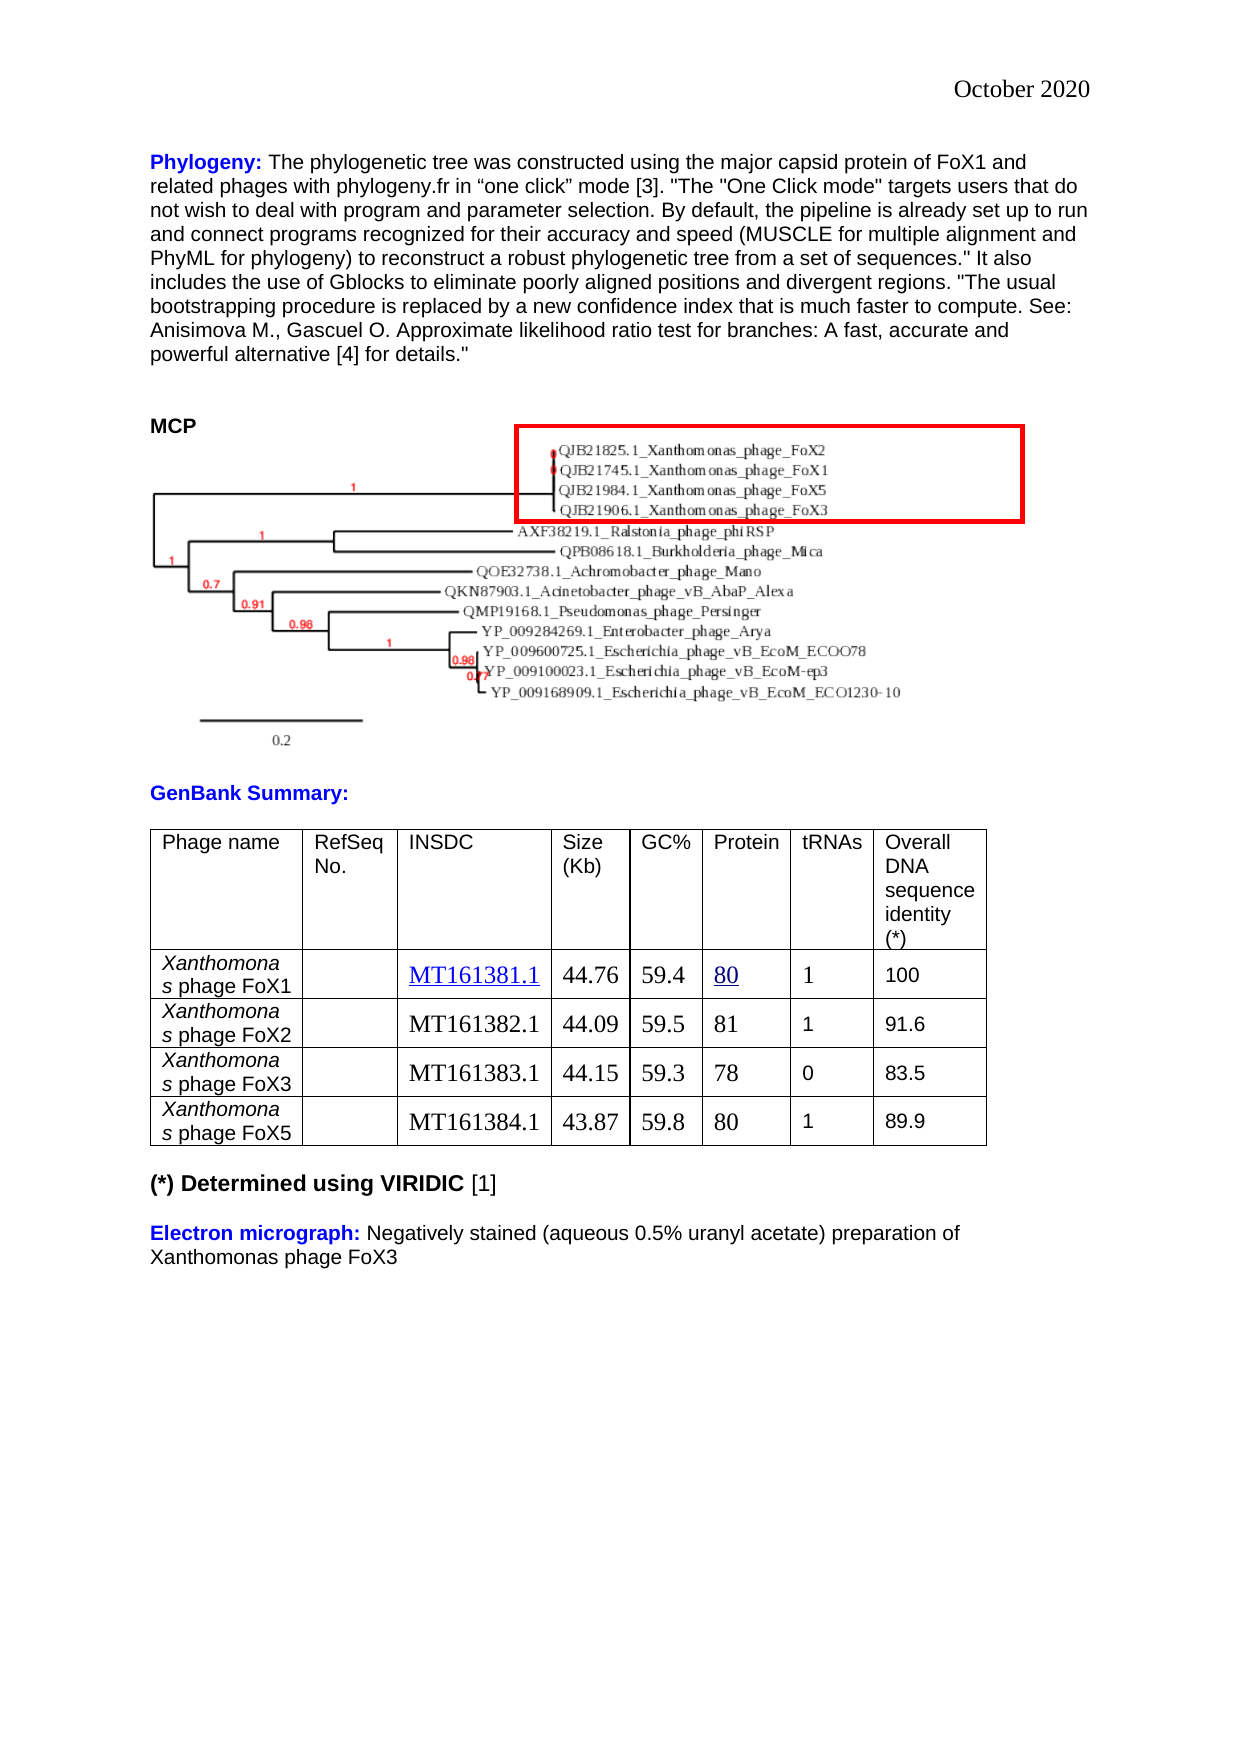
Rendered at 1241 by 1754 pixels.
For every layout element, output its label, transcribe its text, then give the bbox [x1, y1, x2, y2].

text Phylogeny: The phylogenetic tree was constructed using the major capsid protein of FoX1 and related phages with phylogeny.fr in “one click” mode [3]. "The "One Click mode" targets users that do not wish to deal with program and parameter selection. By default, the pipeline is already set up to run and connect programs recognized for their accuracy and speed (MUSCLE for multiple alignment and PhyML for phylogeny) to reconstruct a robust phylogenetic tree from a set of sequences." It also includes the use of Gblocks to eliminate poorly aligned positions and divergent regions. "The usual bootstrapping procedure is replaced by a new confidence index that is much faster to compute. See: Anisimova M., Gascuel O. Approximate likelihood ratio test for branches: A fast, accurate and powerful alternative [4] for details." [150, 150, 1090, 366]
table_header Phage name [151, 830, 302, 949]
table_cell [303, 1097, 397, 1145]
table_cell 1 [791, 950, 873, 998]
table_cell Xanthomonas phage FoX5 [151, 1097, 302, 1145]
text GenBank Summary: [150, 781, 1090, 804]
table_cell 44.76 [552, 950, 629, 998]
picture [150, 437, 1090, 755]
table_cell 59.4 [631, 950, 702, 998]
table_cell Xanthomonas phage FoX1 [151, 950, 302, 998]
table_cell 59.5 [631, 999, 702, 1047]
table_header Size (Kb) [552, 830, 629, 949]
table_cell 44.15 [552, 1048, 629, 1096]
text MCP [150, 366, 1090, 437]
table_cell 80 [703, 950, 790, 998]
table_cell 89.9 [874, 1097, 986, 1145]
table_cell [303, 1048, 397, 1096]
table_cell 59.8 [631, 1097, 702, 1145]
table_cell [303, 999, 397, 1047]
table_cell 78 [703, 1048, 790, 1096]
table_cell 43.87 [552, 1097, 629, 1145]
table_header GC% [631, 830, 702, 949]
text (*) Determined using VIRIDIC [1] [150, 1170, 1090, 1197]
table_cell Xanthomonas phage FoX2 [151, 999, 302, 1047]
table_cell 80 [703, 1097, 790, 1145]
table_header Protein [703, 830, 790, 949]
table_cell 44.09 [552, 999, 629, 1047]
table_cell MT161383.1 [398, 1048, 551, 1096]
table_cell 100 [874, 950, 986, 998]
table_cell 1 [791, 999, 873, 1047]
table_header Overall DNA sequence identity (*) [874, 830, 986, 949]
table_cell 59.3 [631, 1048, 702, 1096]
table_cell 83.5 [874, 1048, 986, 1096]
table_cell [303, 950, 397, 998]
table_cell 91.6 [874, 999, 986, 1047]
text Electron micrograph: Negatively stained (aqueous 0.5% uranyl acetate) preparation of Xanthomonas phage FoX3 [150, 1221, 1090, 1268]
picture [519, 437, 1020, 519]
table_header INSDC [398, 830, 551, 949]
table_cell MT161382.1 [398, 999, 551, 1047]
table_cell 81 [703, 999, 790, 1047]
table_header RefSeq No. [303, 830, 397, 949]
table_cell MT161381.1 [398, 950, 551, 998]
table_cell 0 [791, 1048, 873, 1096]
table_cell 1 [791, 1097, 873, 1145]
table_cell MT161384.1 [398, 1097, 551, 1145]
table_header tRNAs [791, 830, 873, 949]
table_cell Xanthomonas phage FoX3 [151, 1048, 302, 1096]
